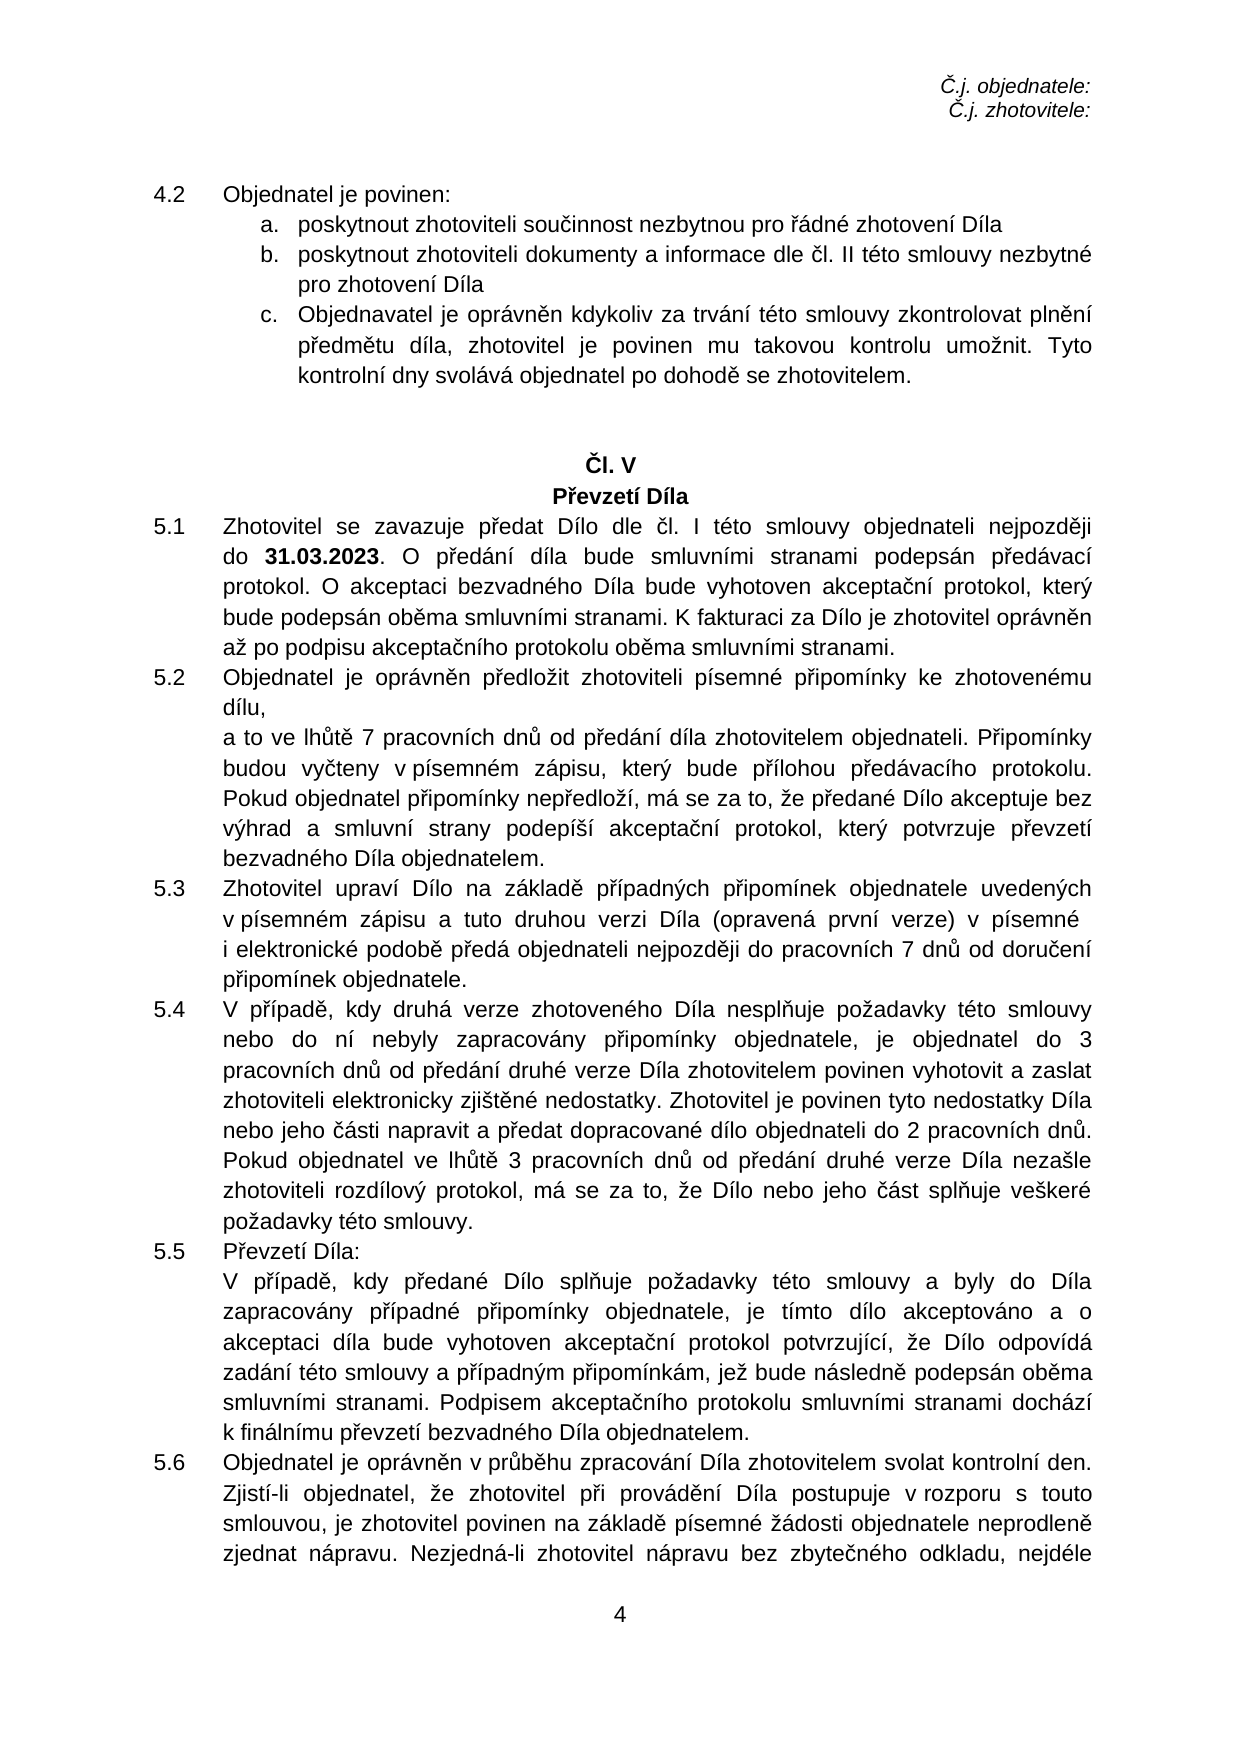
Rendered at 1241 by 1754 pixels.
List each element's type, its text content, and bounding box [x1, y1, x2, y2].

list Objednavatel je oprávněn kdykoliv za trvání této smlouvy zkontrolovat plnění předmětu díla, zhotovitel je povinen mu takovou kontrolu umožnit. Tyto kontrolní dny svolává objednatel po dohodě se zhotovitelem. [260, 301, 1093, 388]
list V případě, kdy druhá verze zhotoveného Díla nesplňuje požadavky této smlouvy nebo do ní nebyly zapracovány připomínky objednatele, je objednatel do 3 pracovních dnů od předání druhé verze Díla zhotovitelem povinen vyhotovit a zaslat zhotoviteli elektronicky zjištěné nedostatky. Zhotovitel je povinen tyto nedostatky Díla nebo jeho části napravit a předat dopracované dílo objednateli do 2 pracovních dnů. Pokud objednatel ve lhůtě 3 pracovních dnů od předání druhé verze Díla nezašle zhotoviteli rozdílový protokol, má se za to, že Dílo nebo jeho část splňuje veškeré požadavky této smlouvy. [185, 996, 1093, 1234]
list poskytnout zhotoviteli součinnost nezbytnou pro řádné zhotovení Díla [260, 211, 1093, 237]
text V případě, kdy předané Dílo splňuje požadavky této smlouvy a byly do Díla zapracovány případné připomínky objednatele, je tímto dílo akceptováno a o akceptaci díla bude vyhotoven akceptační protokol potvrzující, že Dílo odpovídá zadání této smlouvy a případným připomínkám, jež bude následně podepsán oběma smluvními stranami. Podpisem akceptačního protokolu smluvními stranami dochází k finálnímu převzetí bezvadného Díla objednatelem. [223, 1268, 1093, 1446]
list Převzetí Díla: [185, 1238, 1093, 1264]
list Zhotovitel upraví Dílo na základě případných připomínek objednatele uvedených v písemném zápisu a tuto druhou verzi Díla (opravená první verze) v písemné i elektronické podobě předá objednateli nejpozději do pracovních 7 dnů od doručení připomínek objednatele. [185, 875, 1093, 992]
list Zhotovitel se zavazuje předat Dílo dle čl. I této smlouvy objednateli nejpozději do 31.03.2023. O předání díla bude smluvními stranami podepsán předávací protokol. O akceptaci bezvadného Díla bude vyhotoven akceptační protokol, který bude podepsán oběma smluvními stranami. K fakturaci za Dílo je zhotovitel oprávněn až po podpisu akceptačního protokolu oběma smluvními stranami. [185, 513, 1093, 660]
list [185, 1449, 1093, 1566]
list Objednatel je oprávněn předložit zhotoviteli písemné připomínky ke zhotovenému dílu, a to ve lhůtě 7 pracovních dnů od předání díla zhotovitelem objednateli. Připomínky budou vyčteny v písemném zápisu, který bude přílohou předávacího protokolu. Pokud objednatel připomínky nepředloží, má se za to, že předané Dílo akceptuje bez výhrad a smluvní strany podepíší akceptační protokol, který potvrzuje převzetí bezvadného Díla objednatelem. [185, 664, 1093, 872]
list Převzetí Díla [148, 452, 1093, 509]
list poskytnout zhotoviteli dokumenty a informace dle čl. II této smlouvy nezbytné pro zhotovení Díla [260, 241, 1093, 298]
list Objednatel je povinen: [185, 181, 1093, 207]
